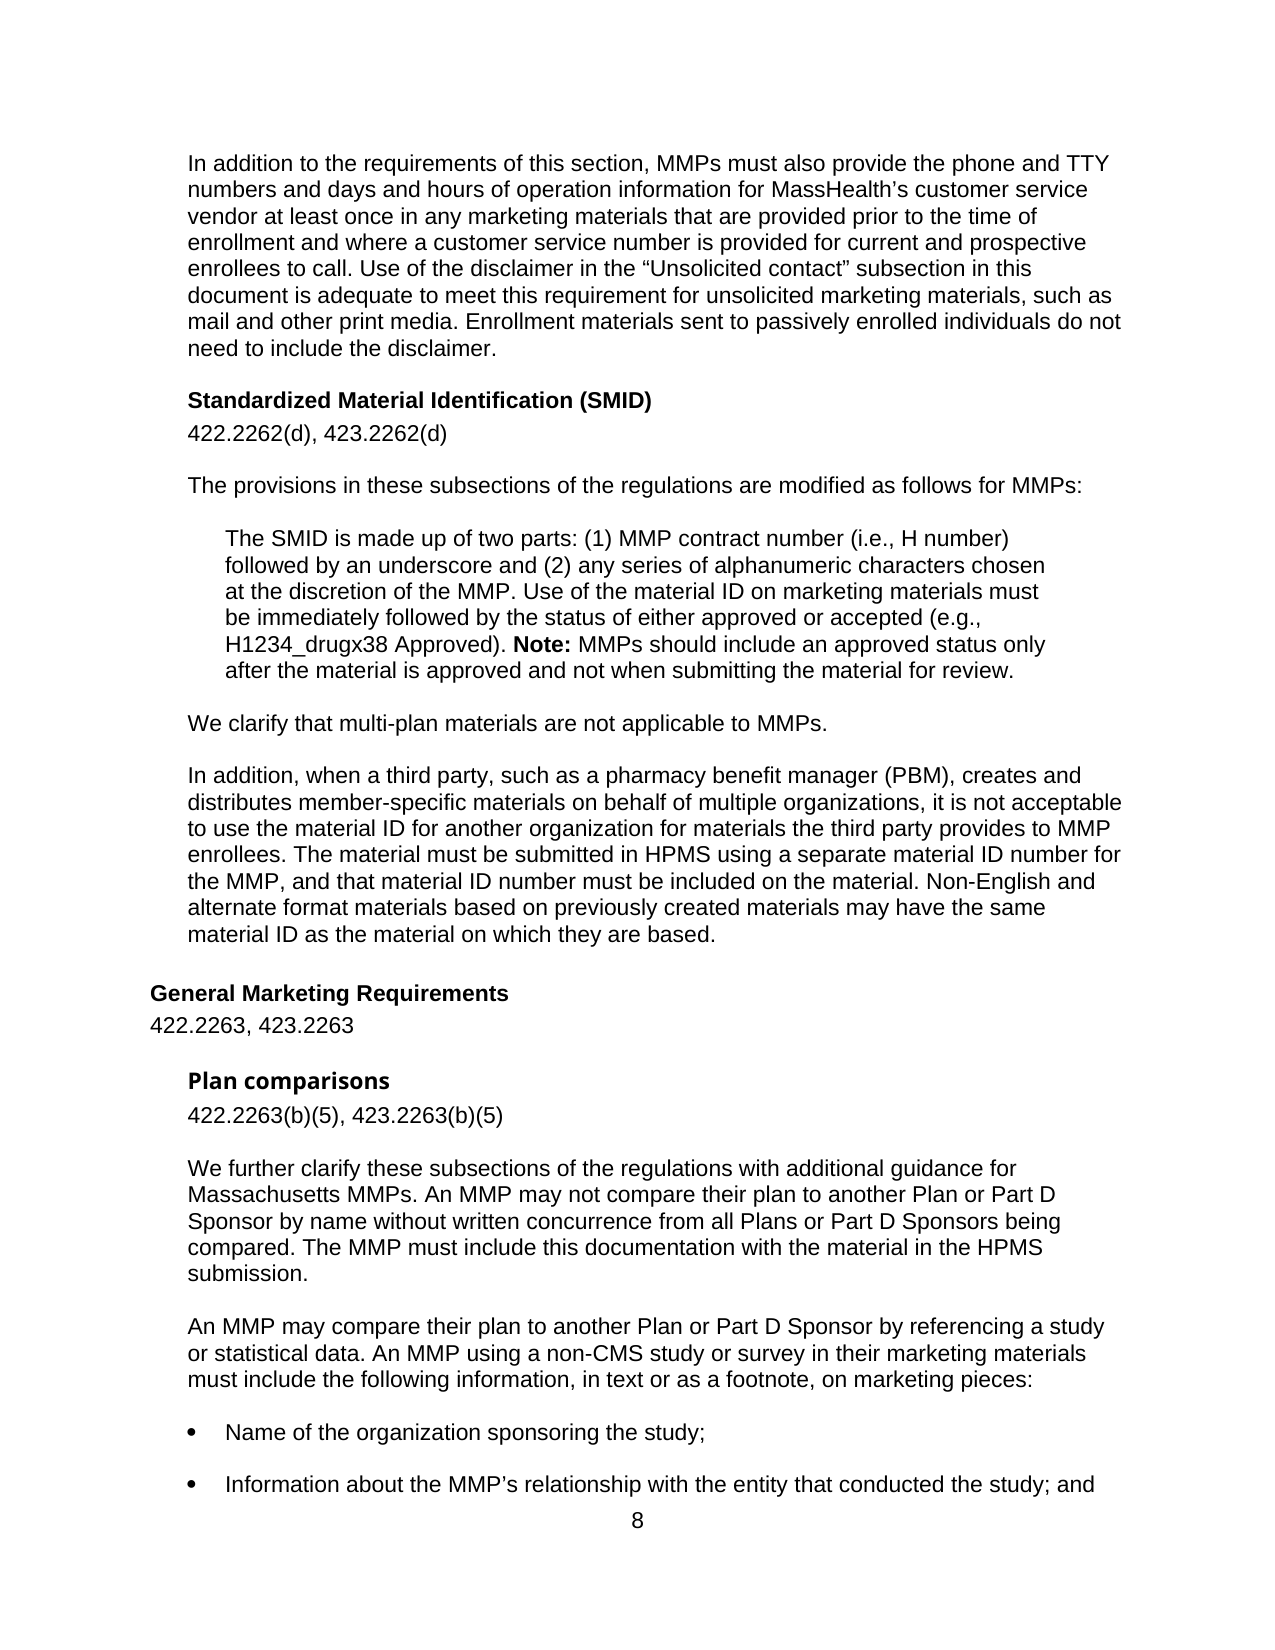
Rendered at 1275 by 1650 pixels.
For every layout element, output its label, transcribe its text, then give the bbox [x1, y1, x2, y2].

list Name of the organization sponsoring the study; [187, 1418, 1125, 1445]
text We clarify that multi-plan materials are not applicable to MMPs. [187, 710, 1125, 736]
text 422.2263, 423.2263 [150, 1012, 1125, 1038]
subtitle General Marketing Requirements [150, 979, 1125, 1006]
subtitle Standardized Material Identification (SMID) [187, 387, 1125, 413]
text In addition, when a third party, such as a pharmacy benefit manager (PBM), creates and distributes member-specific materials on behalf of multiple organizations, it is not acceptable to use the material ID for another organization for materials the third party provides to MMP enrollees. The material must be submitted in HPMS using a separate material ID number for the MMP, and that material ID number must be included on the material. Non-English and alternate format materials based on previously created materials may have the same material ID as the material on which they are based. [187, 762, 1125, 947]
subtitle Plan comparisons [187, 1065, 1125, 1096]
list Information about the MMP’s relationship with the entity that conducted the study; and [187, 1471, 1125, 1498]
text An MMP may compare their plan to another Plan or Part D Sponsor by referencing a study or statistical data. An MMP using a non-CMS study or survey in their marketing materials must include the following information, in text or as a footnote, on marketing pieces: [187, 1313, 1125, 1392]
text We further clarify these subsections of the regulations with additional guidance for Massachusetts MMPs. An MMP may not compare their plan to another Plan or Part D Sponsor by name without written concurrence from all Plans or Part D Sponsors being compared. The MMP must include this documentation with the material in the HPMS submission. [187, 1155, 1125, 1287]
text The provisions in these subsections of the regulations are modified as follows for MMPs: [187, 472, 1125, 499]
text In addition to the requirements of this section, MMPs must also provide the phone and TTY numbers and days and hours of operation information for MassHealth’s customer service vendor at least once in any marketing materials that are provided prior to the time of enrollment and where a customer service number is provided for current and prospective enrollees to call. Use of the disclaimer in the “Unsolicited contact” subsection in this document is adequate to meet this requirement for unsolicited marketing materials, such as mail and other print media. Enrollment materials sent to passively enrolled individuals do not need to include the disclaimer. [187, 150, 1125, 361]
text 422.2263(b)(5), 423.2263(b)(5) [187, 1102, 1125, 1129]
text 422.2262(d), 423.2262(d) [150, 420, 1125, 446]
text The SMID is made up of two parts: (1) MMP contract number (i.e., H number) followed by an underscore and (2) any series of alphanumeric characters chosen at the discretion of the MMP. Use of the material ID on marketing materials must be immediately followed by the status of either approved or accepted (e.g., H1234_drugx38 Approved). Note: MMPs should include an approved status only after the material is approved and not when submitting the material for review. [225, 525, 1050, 683]
